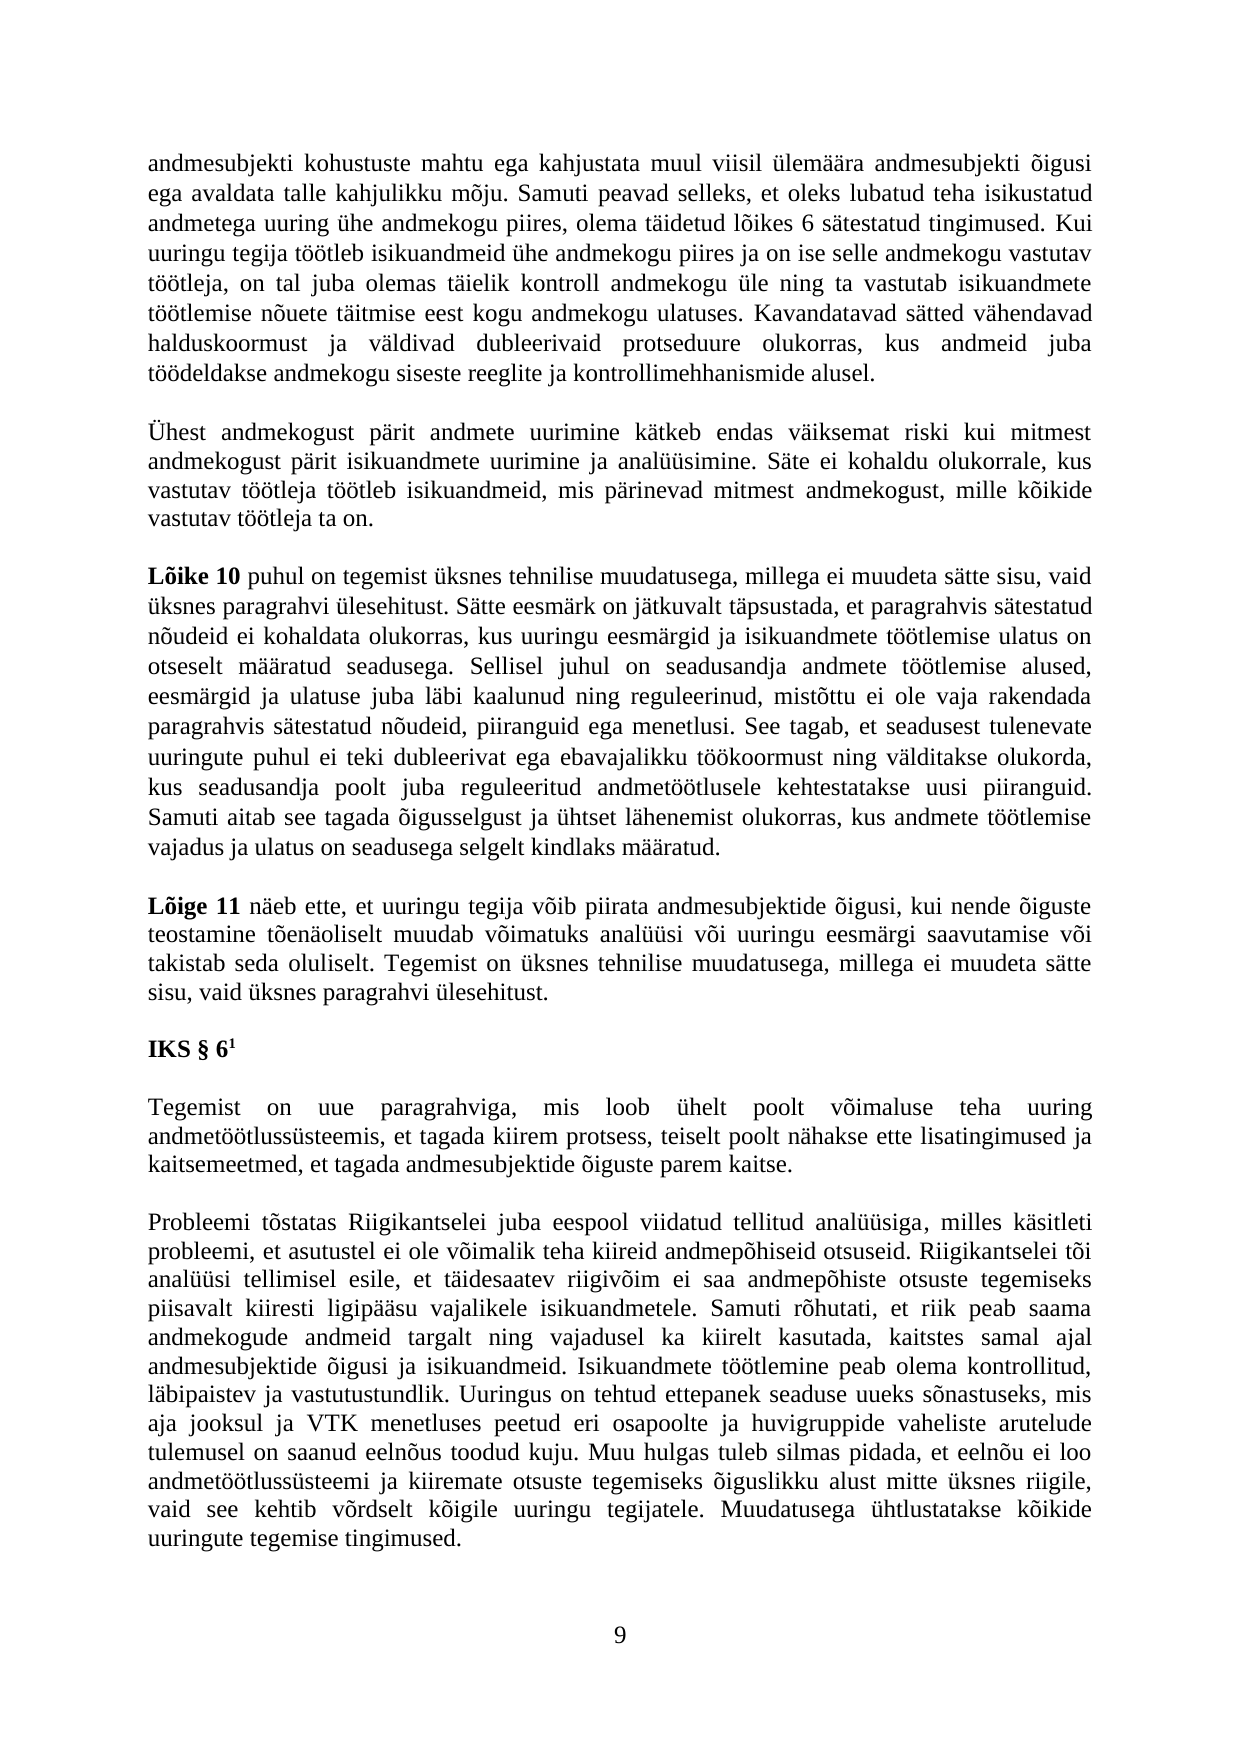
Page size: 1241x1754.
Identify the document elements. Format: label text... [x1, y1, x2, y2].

text Lõige 11 näeb ette, et uuringu tegija võib piirata andmesubjektide õigusi, kui nende õiguste teostamine tõenäoliselt muudab võimatuks analüüsi või uuringu eesmärgi saavutamise või takistab seda oluliselt. Tegemist on üksnes tehnilise muudatusega, millega ei muudeta sätte sisu, vaid üksnes paragrahvi ülesehitust. [148, 891, 1093, 1006]
text Ühest andmekogust pärit andmete uurimine kätkeb endas väiksemat riski kui mitmest andmekogust pärit isikuandmete uurimine ja analüüsimine. Säte ei kohaldu olukorrale, kus vastutav töötleja töötleb isikuandmeid, mis pärinevad mitmest andmekogust, mille kõikide vastutav töötleja ta on. [148, 417, 1093, 532]
text Lõike 10 puhul on tegemist üksnes tehnilise muudatusega, millega ei muudeta sätte sisu, vaid üksnes paragrahvi ülesehitust. Sätte eesmärk on jätkuvalt täpsustada, et paragrahvis sätestatud nõudeid ei kohaldata olukorras, kus uuringu eesmärgid ja isikuandmete töötlemise ulatus on otseselt määratud seadusega. Sellisel juhul on seadusandja andmete töötlemise alused, eesmärgid ja ulatuse juba läbi kaalunud ning reguleerinud, mistõttu ei ole vaja rakendada paragrahvis sätestatud nõudeid, piiranguid ega menetlusi. See tagab, et seadusest tulenevate uuringute puhul ei teki dubleerivat ega ebavajalikku töökoormust ning välditakse olukorda, kus seadusandja poolt juba reguleeritud andmetöötlusele kehtestatakse uusi piiranguid. Samuti aitab see tagada õigusselgust ja ühtset lähenemist olukorras, kus andmete töötlemise vajadus ja ulatus on seadusega selgelt kindlaks määratud. [148, 561, 1093, 861]
text Tegemist on uue paragrahviga, mis loob ühelt poolt võimaluse teha uuring andmetöötlussüsteemis, et tagada kiirem protsess, teiselt poolt nähakse ette lisatingimused ja kaitsemeetmed, et tagada andmesubjektide õiguste parem kaitse. [148, 1092, 1093, 1178]
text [148, 148, 1093, 387]
text Probleemi tõstatas Riigikantselei juba eespool viidatud tellitud analüüsiga, milles käsitleti probleemi, et asutustel ei ole võimalik teha kiireid andmepõhiseid otsuseid. Riigikantselei tõi analüüsi tellimisel esile, et täidesaatev riigivõim ei saa andmepõhiste otsuste tegemiseks piisavalt kiiresti ligipääsu vajalikele isikuandmetele. Samuti rõhutati, et riik peab saama andmekogude andmeid targalt ning vajadusel ka kiirelt kasutada, kaitstes samal ajal andmesubjektide õigusi ja isikuandmeid. Isikuandmete töötlemine peab olema kontrollitud, läbipaistev ja vastutustundlik. Uuringus on tehtud ettepanek seaduse uueks sõnastuseks, mis aja jooksul ja VTK menetluses peetud eri osapoolte ja huvigruppide vaheliste arutelude tulemusel on saanud eelnõus toodud kuju. Muu hulgas tuleb silmas pidada, et eelnõu ei loo andmetöötlussüsteemi ja kiiremate otsuste tegemiseks õiguslikku alust mitte üksnes riigile, vaid see kehtib võrdselt kõigile uuringu tegijatele. Muudatusega ühtlustatakse kõikide uuringute tegemise tingimused. [148, 1207, 1093, 1552]
text IKS § 61 [148, 1034, 1093, 1063]
